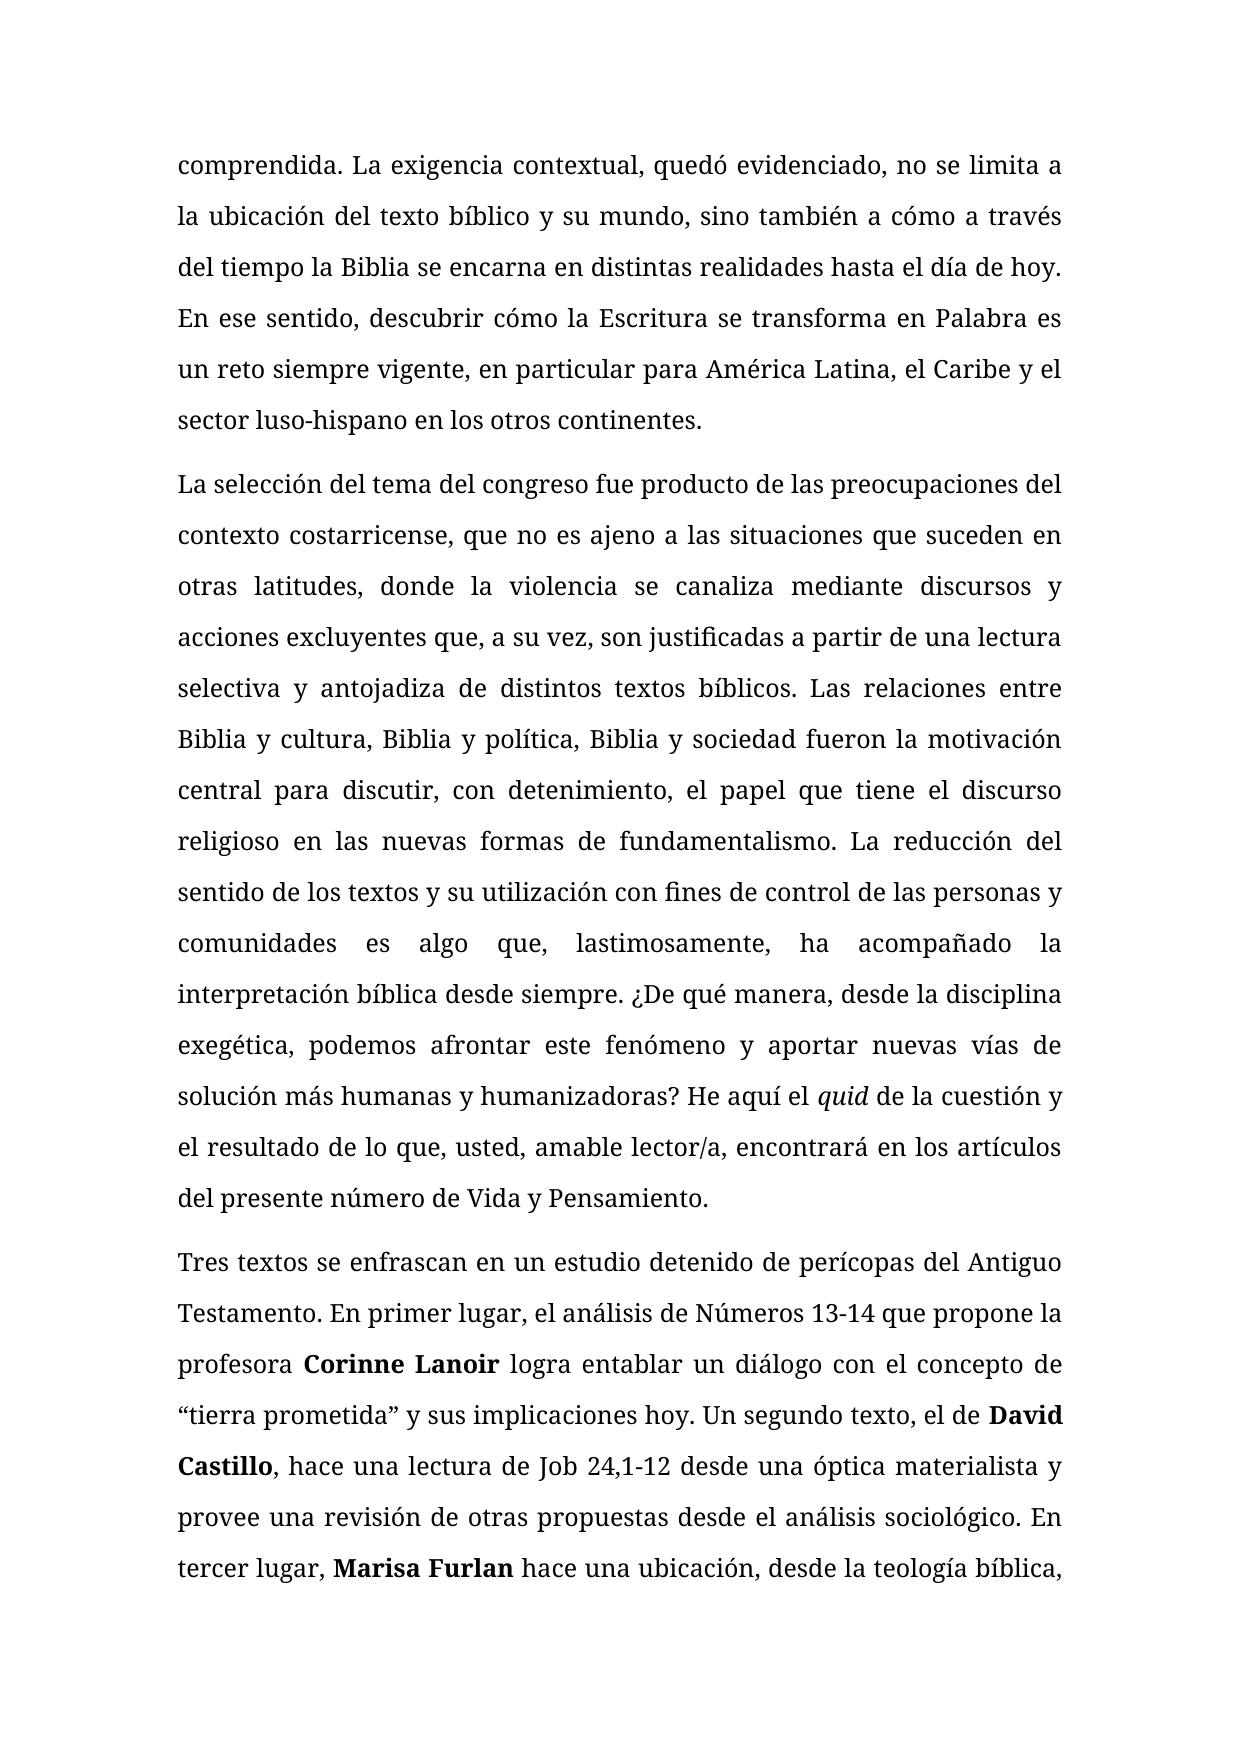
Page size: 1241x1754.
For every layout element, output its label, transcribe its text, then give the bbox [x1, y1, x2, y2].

text La selección del tema del congreso fue producto de las preocupaciones del contexto costarricense, que no es ajeno a las situaciones que suceden en otras latitudes, donde la violencia se canaliza mediante discursos y acciones excluyentes que, a su vez, son justificadas a partir de una lectura selectiva y antojadiza de distintos textos bíblicos. Las relaciones entre Biblia y cultura, Biblia y política, Biblia y sociedad fueron la motivación central para discutir, con detenimiento, el papel que tiene el discurso religioso en las nuevas formas de fundamentalismo. La reducción del sentido de los textos y su utilización con fines de control de las personas y comunidades es algo que, lastimosamente, ha acompañado la interpretación bíblica desde siempre. ¿De qué manera, desde la disciplina exegética, podemos afrontar este fenómeno y aportar nuevas vías de solución más humanas y humanizadoras? He aquí el quid de la cuestión y el resultado de lo que, usted, amable lector/a, encontrará en los artículos del presente número de Vida y Pensamiento. [177, 466, 1063, 1215]
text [177, 1244, 1063, 1585]
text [177, 148, 1063, 437]
